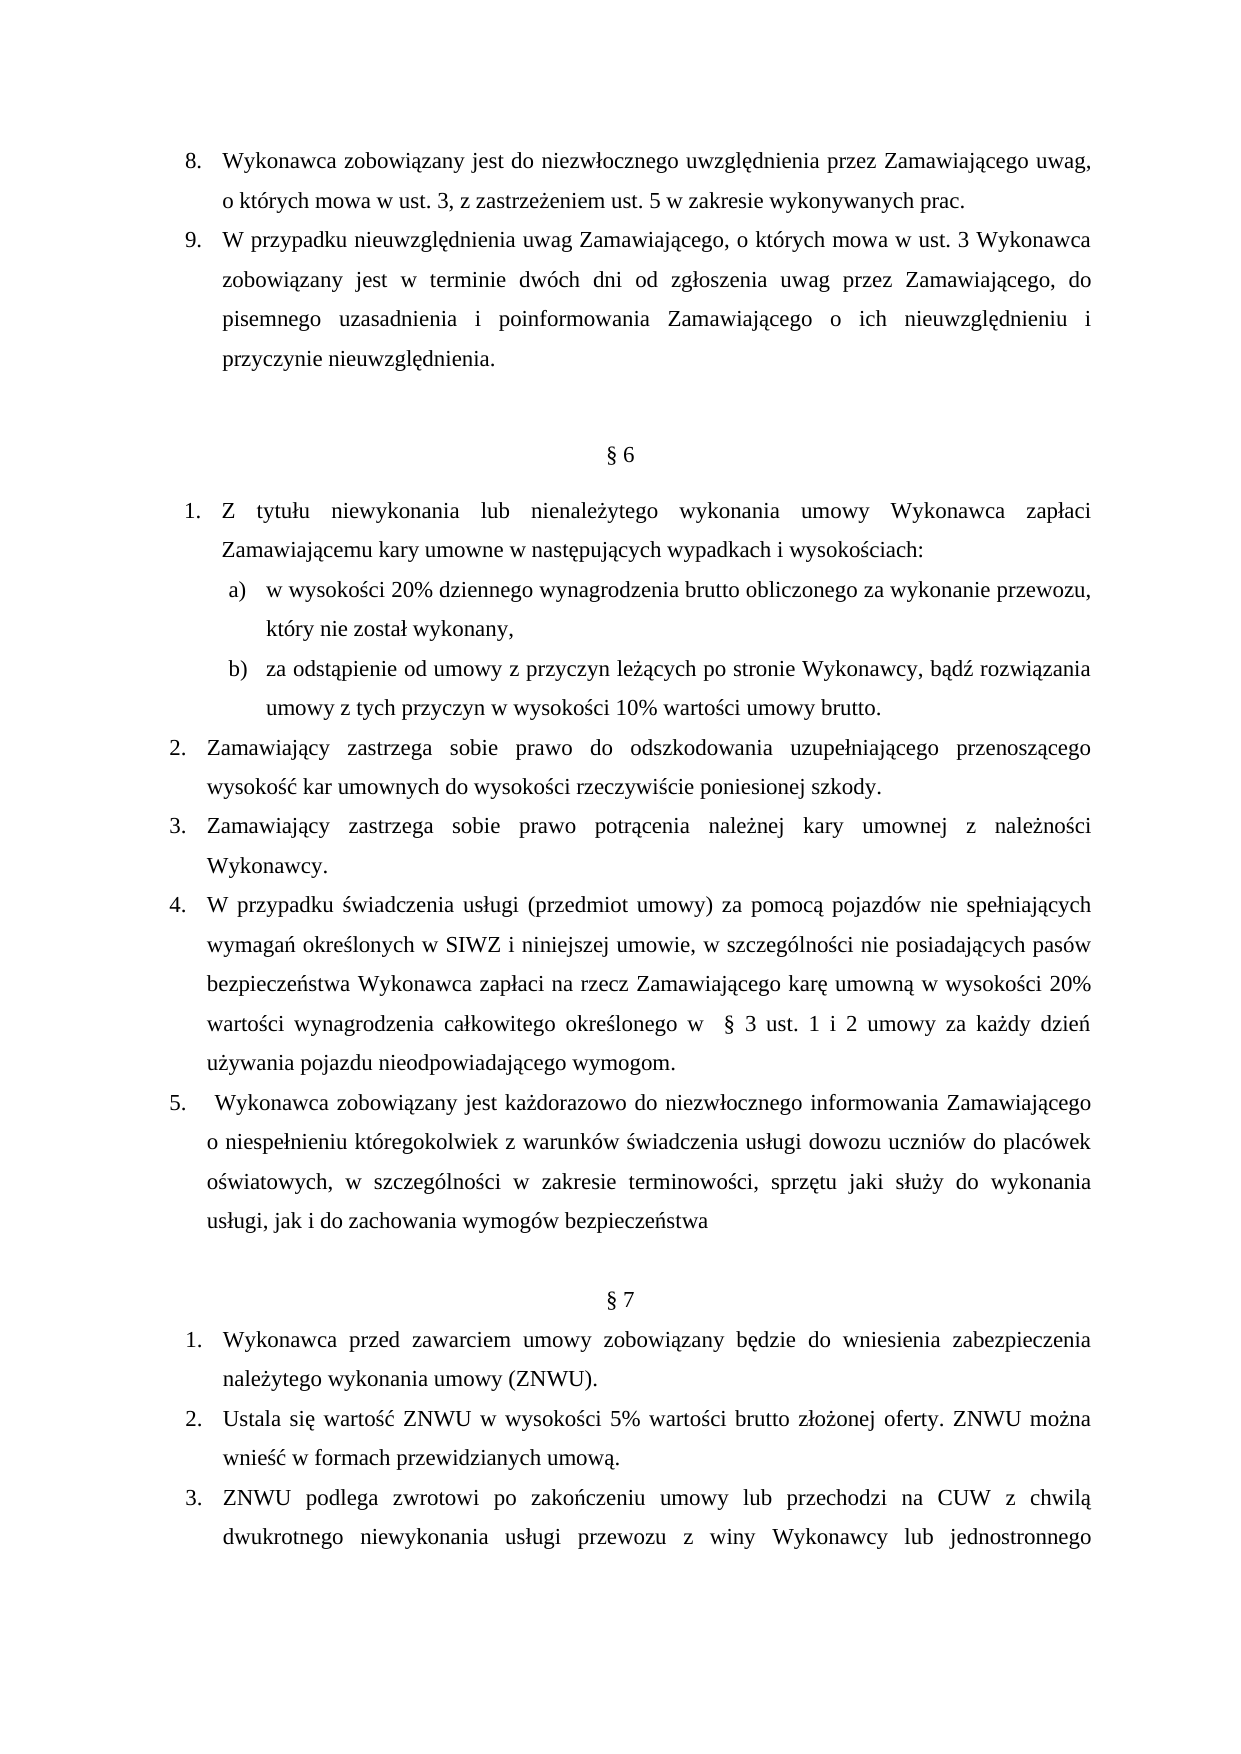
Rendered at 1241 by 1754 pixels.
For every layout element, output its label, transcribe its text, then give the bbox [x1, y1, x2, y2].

list Zamawiający zastrzega sobie prawo potrącenia należnej kary umownej z należności Wykonawcy. [169, 813, 1093, 878]
list Ustala się wartość ZNWU w wysokości 5% wartości brutto złożonej oferty. ZNWU można wnieść w formach przewidzianych umową. [185, 1405, 1093, 1471]
list Wykonawca zobowiązany jest każdorazowo do niezwłocznego informowania Zamawiającego o niespełnieniu któregokolwiek z warunków świadczenia usługi dowozu uczniów do placówek oświatowych, w szczególności w zakresie terminowości, sprzętu jaki służy do wykonania usługi, jak i do zachowania wymogów bezpieczeństwa [169, 1089, 1093, 1234]
text § 6 [148, 441, 1093, 467]
list Wykonawca przed zawarciem umowy zobowiązany będzie do wniesienia zabezpieczenia należytego wykonania umowy (ZNWU). [185, 1326, 1093, 1392]
text § 7 [148, 1286, 1093, 1313]
list Wykonawca zobowiązany jest do niezwłocznego uwzględnienia przez Zamawiającego uwag, o których mowa w ust. 3, z zastrzeżeniem ust. 5 w zakresie wykonywanych prac. [185, 148, 1093, 213]
list W przypadku nieuwzględnienia uwag Zamawiającego, o których mowa w ust. 3 Wykonawca zobowiązany jest w terminie dwóch dni od zgłoszenia uwag przez Zamawiającego, do pisemnego uzasadnienia i poinformowania Zamawiającego o ich nieuwzględnieniu i przyczynie nieuwzględnienia. [185, 227, 1093, 371]
list za odstąpienie od umowy z przyczyn leżących po stronie Wykonawcy, bądź rozwiązania umowy z tych przyczyn w wysokości 10% wartości umowy brutto. [228, 655, 1093, 721]
list Zamawiający zastrzega sobie prawo do odszkodowania uzupełniającego przenoszącego wysokość kar umownych do wysokości rzeczywiście poniesionej szkody. [169, 734, 1093, 799]
list Z tytułu niewykonania lub nienależytego wykonania umowy Wykonawca zapłaci Zamawiającemu kary umowne w następujących wypadkach i wysokościach: [184, 497, 1093, 563]
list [185, 1484, 1093, 1549]
list W przypadku świadczenia usługi (przedmiot umowy) za pomocą pojazdów nie spełniających wymagań określonych w SIWZ i niniejszej umowie, w szczególności nie posiadających pasów bezpieczeństwa Wykonawca zapłaci na rzecz Zamawiającego karę umowną w wysokości 20% wartości wynagrodzenia całkowitego określonego w § 3 ust. 1 i 2 umowy za każdy dzień używania pojazdu nieodpowiadającego wymogom. [169, 892, 1093, 1076]
list w wysokości 20% dziennego wynagrodzenia brutto obliczonego za wykonanie przewozu, który nie został wykonany, [228, 576, 1093, 642]
